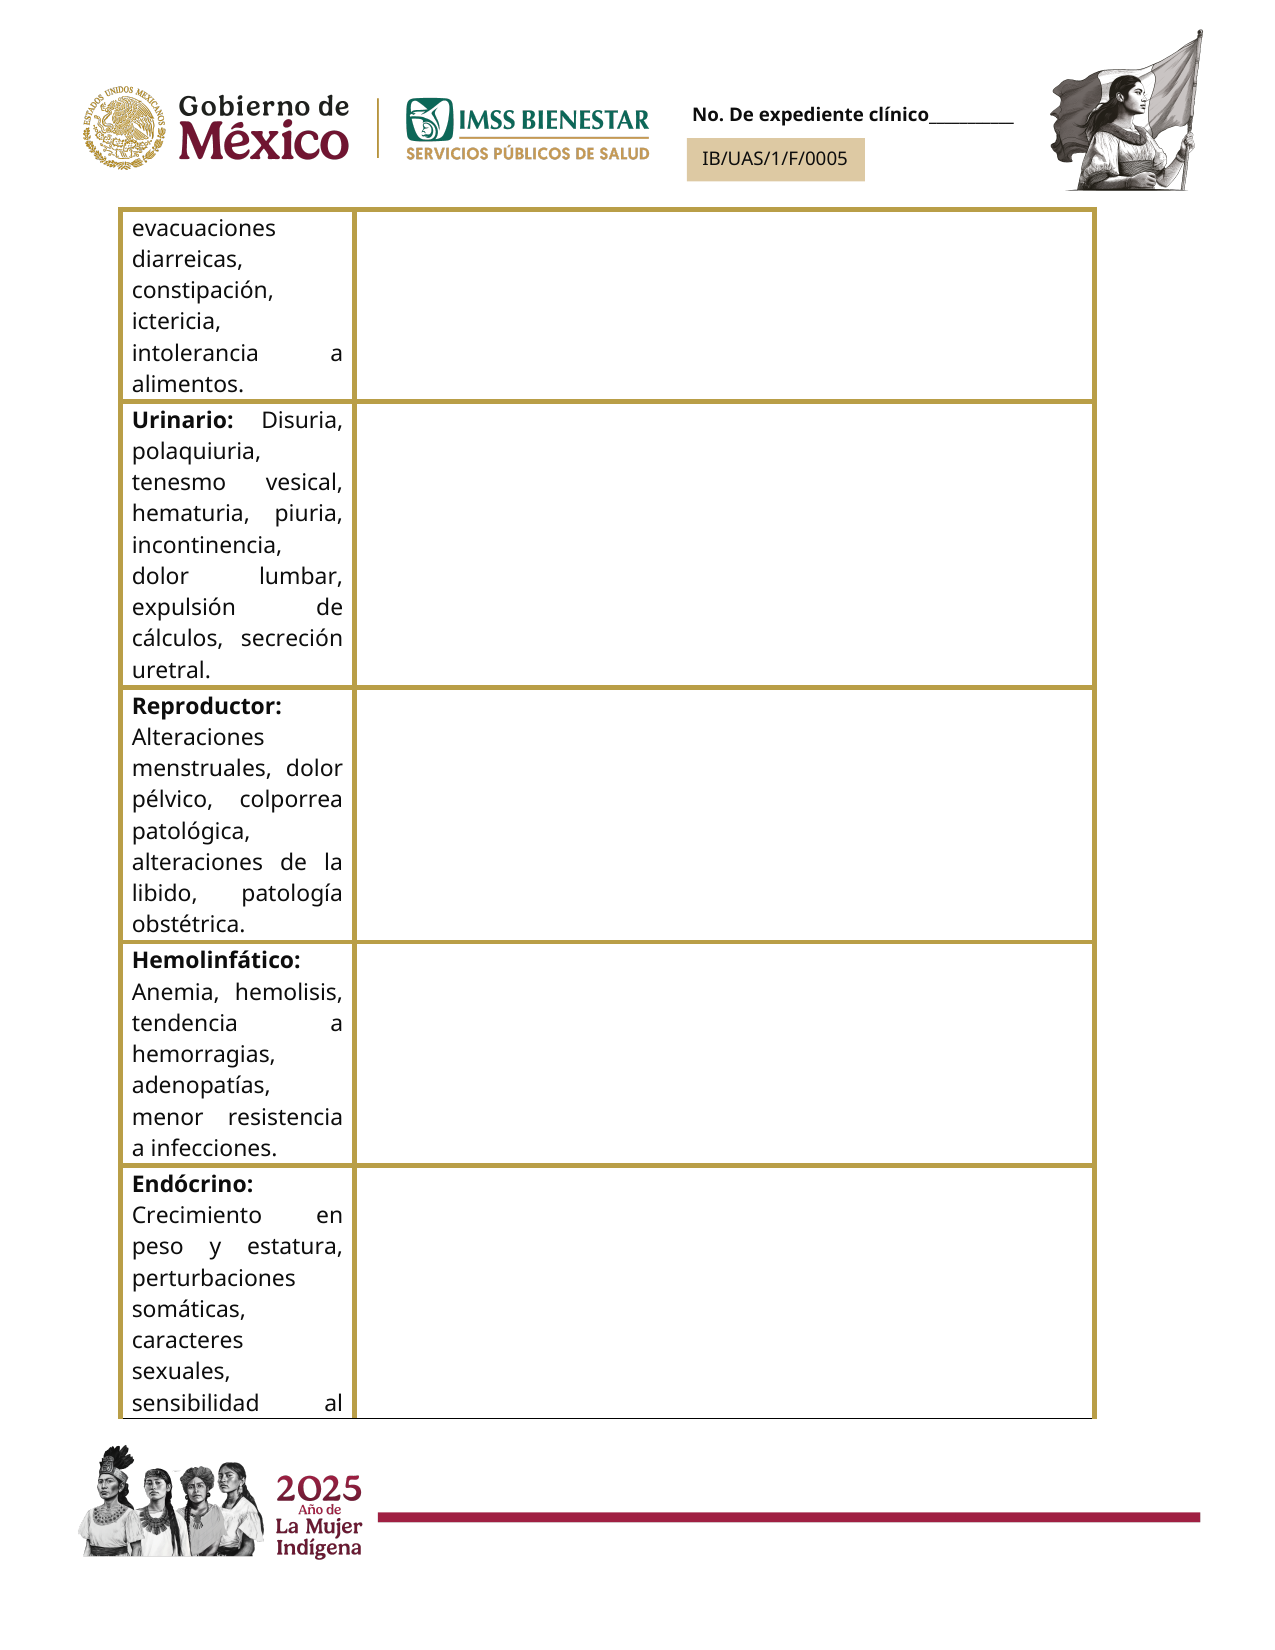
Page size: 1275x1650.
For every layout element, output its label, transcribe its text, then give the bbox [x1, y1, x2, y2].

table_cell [123, 1168, 352, 1418]
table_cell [123, 212, 352, 399]
table_cell [357, 404, 1092, 685]
table_cell [357, 944, 1092, 1163]
table_cell [357, 1168, 1092, 1418]
table_cell Urinario: Disuria, polaquiuria, tenesmo vesical, hematuria, piuria, incontinencia, dolor lumbar, expulsión de cálculos, secreción uretral. [123, 404, 352, 685]
table_cell [357, 212, 1092, 399]
table_cell Hemolinfático: Anemia, hemolisis, tendencia a hemorragias, adenopatías, menor resistencia a infecciones. [123, 944, 352, 1163]
table_cell [357, 690, 1092, 939]
picture [1, 0, 1274, 1650]
table_cell Reproductor: Alteraciones menstruales, dolor pélvico, colporrea patológica, alteraciones de la libido, patología obstétrica. [123, 690, 352, 939]
